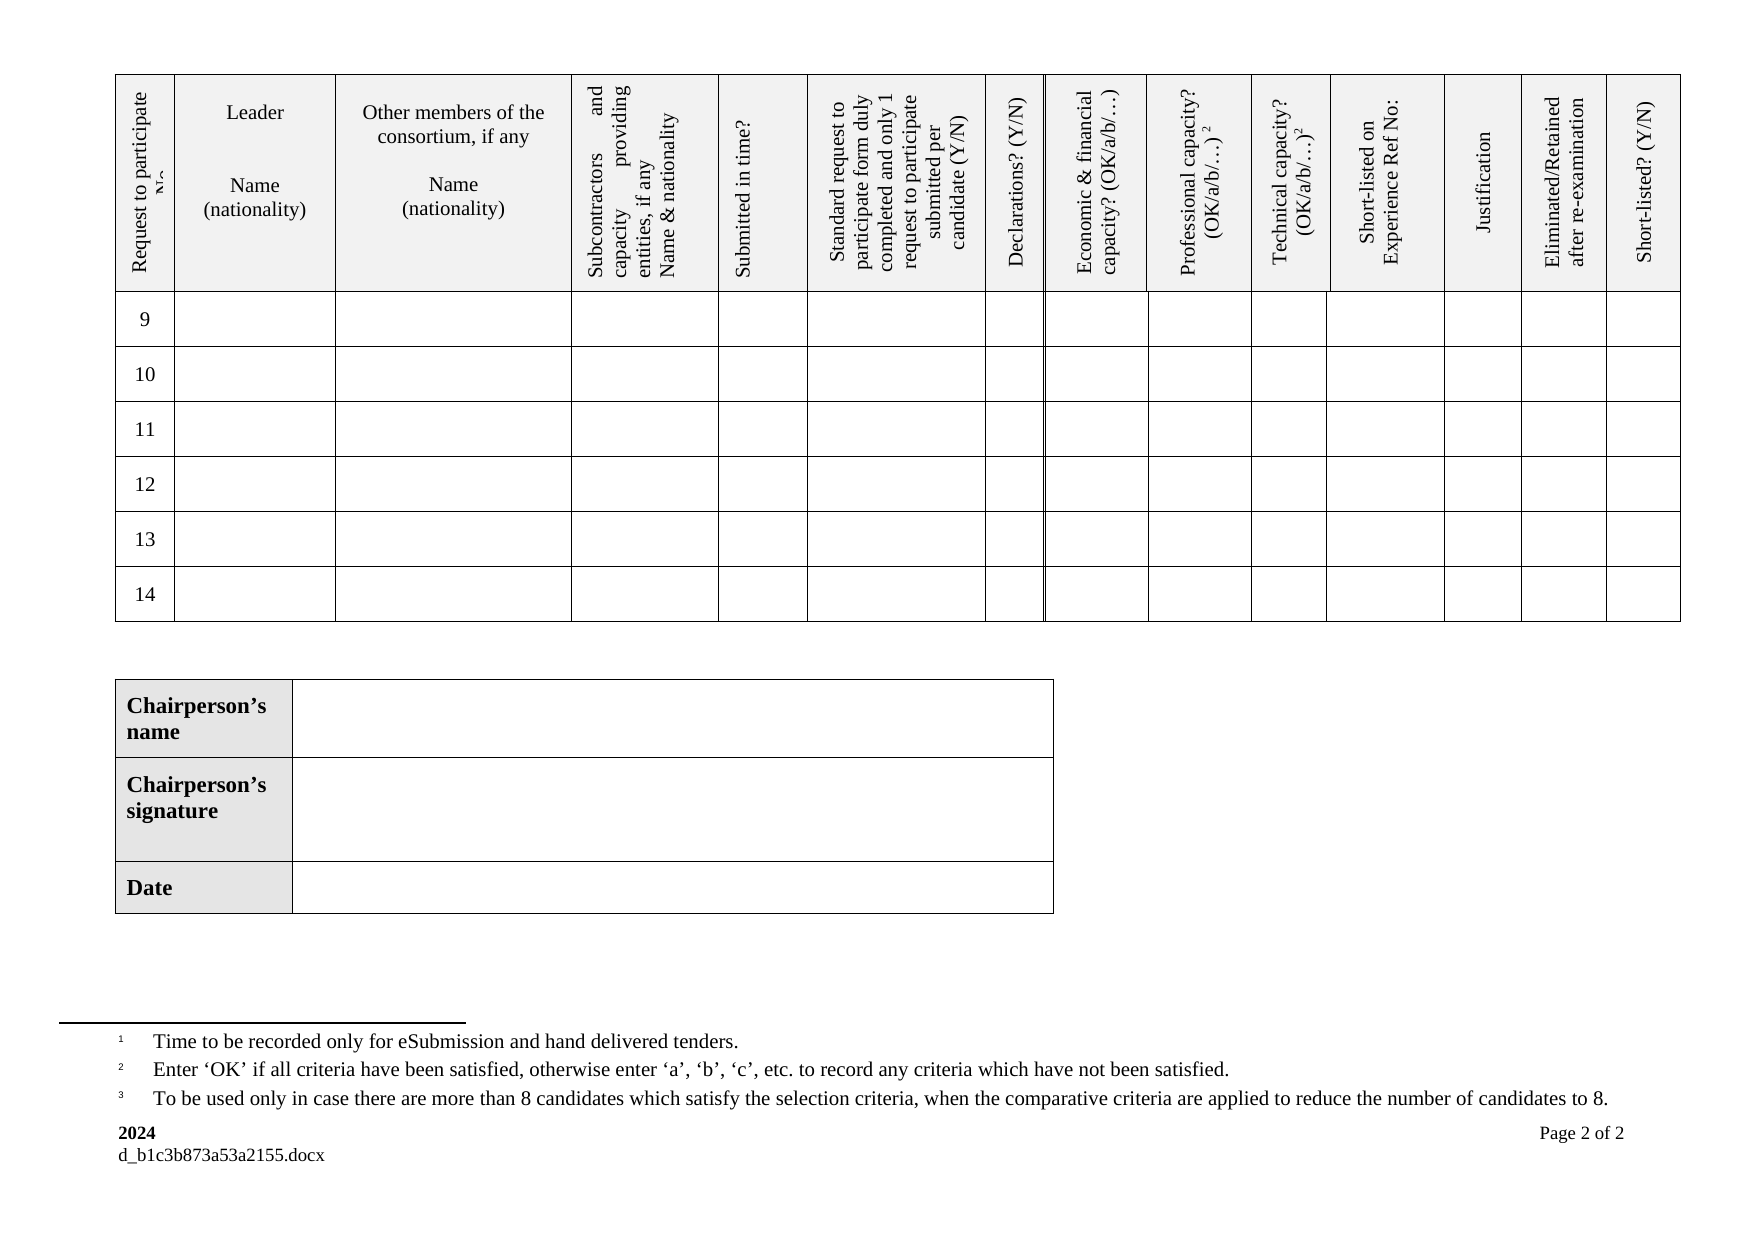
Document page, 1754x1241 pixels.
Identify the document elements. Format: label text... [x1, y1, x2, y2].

table_cell [1607, 402, 1680, 456]
table_header Short-listed? (Y/N) [1607, 75, 1680, 291]
table_header Request to participate No [116, 75, 174, 291]
table_cell Date [116, 862, 292, 913]
table_cell [1607, 347, 1680, 401]
table_header [293, 680, 1053, 757]
table_header Declarations? (Y/N) [986, 75, 1043, 291]
table_cell [1445, 512, 1521, 566]
table_cell [1252, 567, 1326, 621]
table_cell [572, 402, 718, 456]
table_cell [1252, 402, 1326, 456]
table_cell 9 [116, 292, 174, 346]
table_cell [1046, 292, 1148, 346]
table_cell [1252, 512, 1326, 566]
table_cell [336, 347, 571, 401]
table_header Submitted in time? [719, 75, 807, 291]
table_cell 10 [116, 347, 174, 401]
table_cell [808, 457, 985, 511]
table_cell [1327, 567, 1444, 621]
table_cell [1327, 402, 1444, 456]
table_cell [1522, 457, 1606, 511]
table_cell [175, 402, 335, 456]
table_cell [1149, 292, 1251, 346]
table_cell [1445, 402, 1521, 456]
table_cell [1327, 457, 1444, 511]
table_cell [808, 402, 985, 456]
table_cell [1522, 347, 1606, 401]
table_header Subcontractors and capacity providing entities, if any Name & nationality [572, 75, 718, 291]
table_cell [808, 292, 985, 346]
table_cell [1327, 512, 1444, 566]
table_header Short-listed on Experience Ref No: [1331, 75, 1444, 291]
table_cell [1252, 292, 1326, 346]
table_cell [808, 347, 985, 401]
table_cell 14 [116, 567, 174, 621]
table_cell [1046, 567, 1148, 621]
table_header Leader Name (nationality) [175, 75, 335, 291]
table_cell [1046, 402, 1148, 456]
table_cell [336, 567, 571, 621]
table_header Economic & financial capacity? (OK/a/b/…) [1046, 75, 1146, 291]
table_cell [336, 402, 571, 456]
table_cell [572, 567, 718, 621]
table_header Chairperson’s name [116, 680, 292, 757]
table_cell [1607, 567, 1680, 621]
table_header Professional capacity? (OK/a/b/…) 2 [1147, 75, 1251, 291]
table_header Technical capacity? (OK/a/b/…)2 [1252, 75, 1330, 291]
table_cell [1607, 292, 1680, 346]
table_cell [293, 862, 1053, 913]
table_cell [808, 512, 985, 566]
table_cell [1327, 347, 1444, 401]
table_cell [719, 457, 807, 511]
table_cell [1149, 457, 1251, 511]
table_cell [719, 292, 807, 346]
table_cell [175, 512, 335, 566]
table_cell [1607, 512, 1680, 566]
table_cell [1522, 292, 1606, 346]
table_cell [719, 347, 807, 401]
table_cell [1149, 402, 1251, 456]
table_cell [1445, 457, 1521, 511]
table_cell [175, 457, 335, 511]
table_header Standard request to participate form duly completed and only 1 request to participate submitted per candidate (Y/N) [808, 75, 985, 291]
table_cell [1252, 347, 1326, 401]
table_cell [1327, 292, 1444, 346]
table_cell 11 [116, 402, 174, 456]
table_cell [808, 567, 985, 621]
table_cell [719, 402, 807, 456]
table_cell [1445, 347, 1521, 401]
table_cell [175, 347, 335, 401]
table_cell [572, 512, 718, 566]
table_cell [1445, 292, 1521, 346]
table_cell 13 [116, 512, 174, 566]
table_header Justification [1445, 75, 1521, 291]
table_cell [719, 512, 807, 566]
table_cell [986, 292, 1043, 346]
table_cell [1607, 457, 1680, 511]
table_cell [572, 292, 718, 346]
table_cell [1522, 567, 1606, 621]
table_cell [1522, 512, 1606, 566]
table_cell [572, 457, 718, 511]
table_header Eliminated/Retained after re-examination [1522, 75, 1606, 291]
table_cell [1445, 567, 1521, 621]
table_cell [1046, 512, 1148, 566]
table_cell [572, 347, 718, 401]
table_cell [175, 292, 335, 346]
table_cell 12 [116, 457, 174, 511]
table_cell [1522, 402, 1606, 456]
table_cell [175, 567, 335, 621]
table_cell [1252, 457, 1326, 511]
table_cell [1149, 512, 1251, 566]
table_cell [986, 512, 1043, 566]
table_cell [336, 512, 571, 566]
table_cell [1046, 457, 1148, 511]
table_cell [1149, 347, 1251, 401]
table_cell Chairperson’s signature [116, 758, 292, 861]
table_cell [719, 567, 807, 621]
table_cell [293, 758, 1053, 861]
table_cell [336, 292, 571, 346]
table_cell [336, 457, 571, 511]
table_header Other members of the consortium, if any Name (nationality) [336, 75, 571, 291]
table_cell [1149, 567, 1251, 621]
table_cell [986, 347, 1043, 401]
table_cell [986, 402, 1043, 456]
table_cell [986, 457, 1043, 511]
table_cell [986, 567, 1043, 621]
table_cell [1046, 347, 1148, 401]
